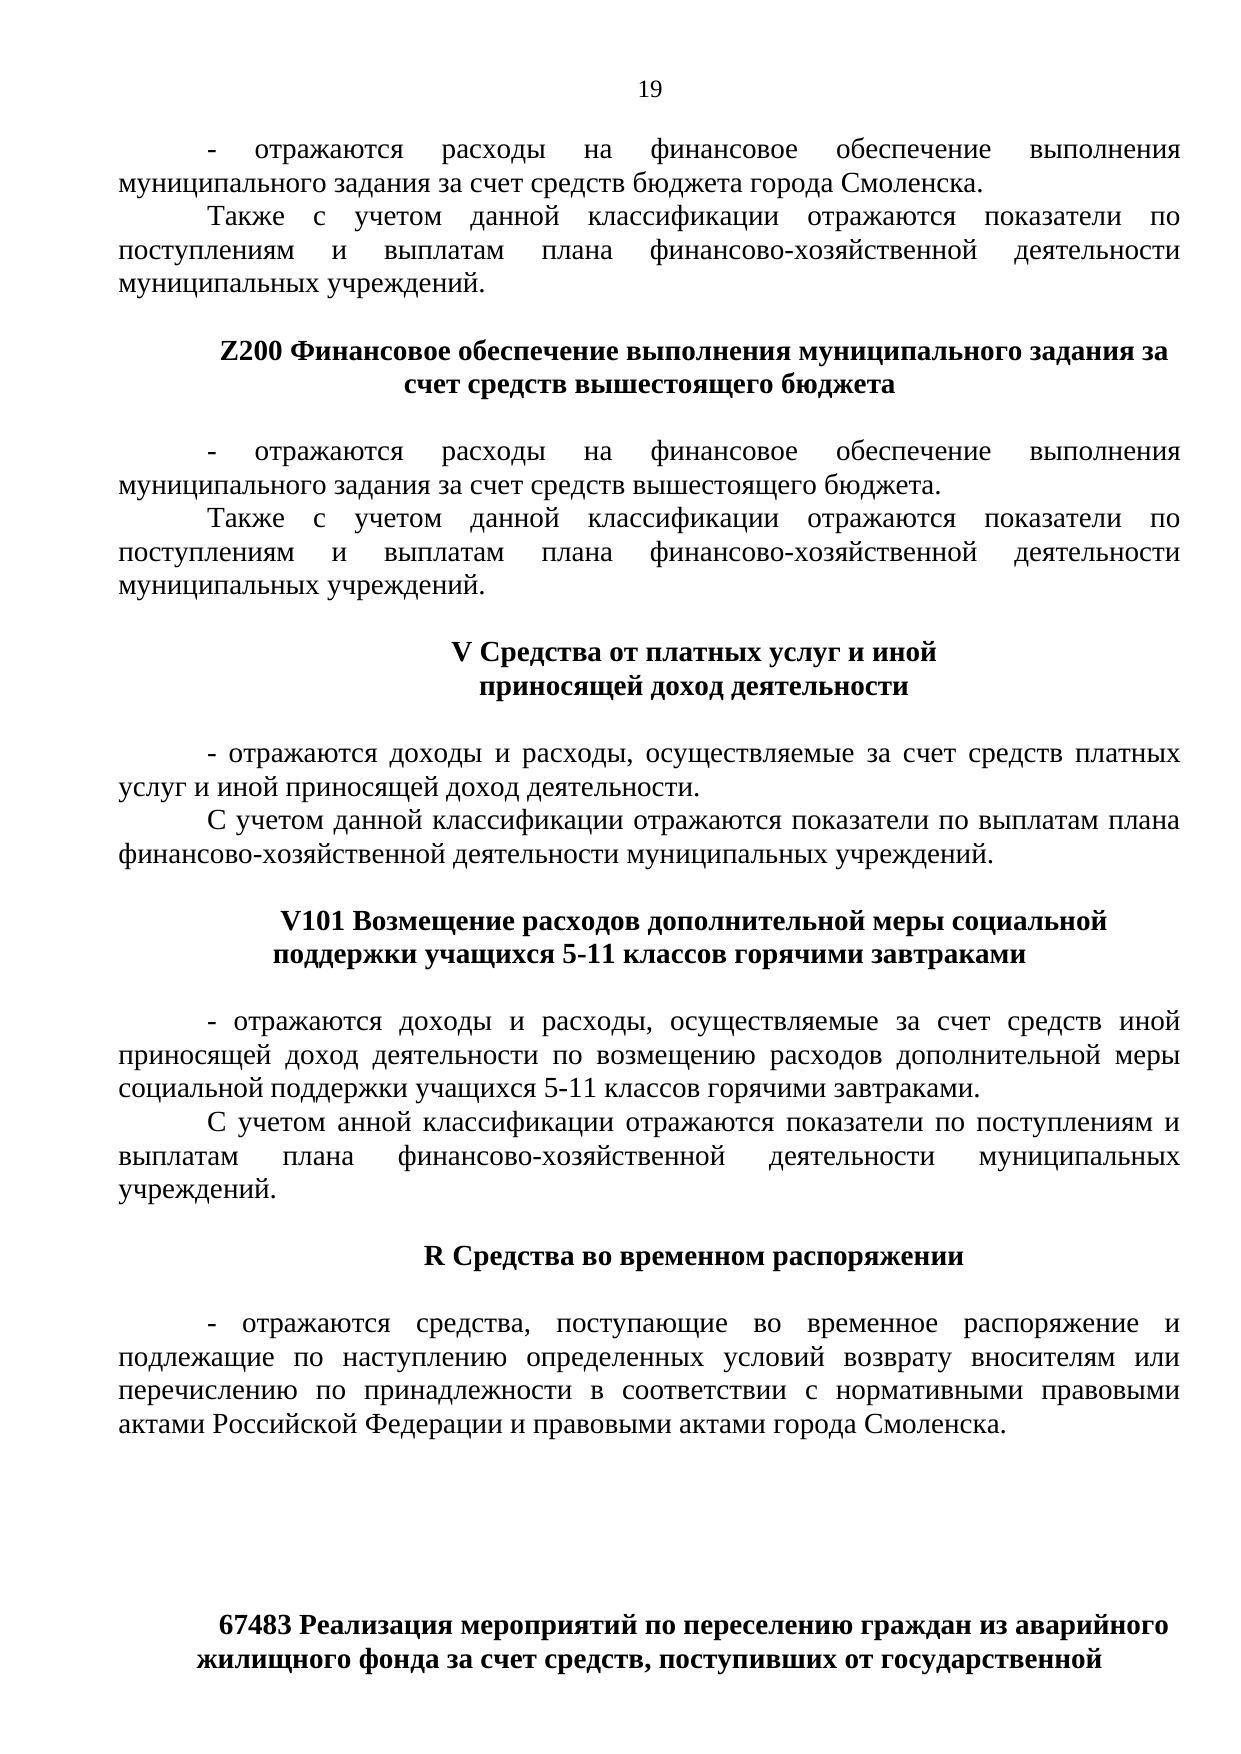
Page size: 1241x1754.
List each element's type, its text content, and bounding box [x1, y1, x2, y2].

text - отражаются средства, поступающие во временное распоряжение и подлежащие по наступлению определенных условий возврату вносителям или перечислению по принадлежности в соответствии с нормативными правовыми актами Российской Федерации и правовыми актами города Смоленска. [118, 1305, 1181, 1439]
text R Средства во временном распоряжении [118, 1238, 1181, 1272]
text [118, 198, 1181, 299]
text - отражаются расходы на финансовое обеспечение выполнения муниципального задания за счет средств вышестоящего бюджета. [118, 433, 1181, 500]
text - отражаются доходы и расходы, осуществляемые за счет средств иной приносящей доход деятельности по возмещению расходов дополнительной меры социальной поддержки учащихся 5-11 классов горячими завтраками. [118, 1003, 1181, 1104]
text приносящей доход деятельности [118, 668, 1181, 702]
text Z200 Финансовое обеспечение выполнения муниципального задания за счет средств вышестоящего бюджета [118, 333, 1181, 400]
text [118, 1607, 1181, 1674]
text С учетом анной классификации отражаются показатели по поступлениям и выплатам плана финансово-хозяйственной деятельности муниципальных учреждений. [118, 1104, 1181, 1205]
text V101 Возмещение расходов дополнительной меры социальной поддержки учащихся 5-11 классов горячими завтраками [118, 903, 1181, 970]
text V Средства от платных услуг и иной [118, 634, 1181, 668]
text - отражаются расходы на финансовое обеспечение выполнения муниципального задания за счет средств бюджета города Смоленска. [118, 131, 1181, 198]
text С учетом данной классификации отражаются показатели по выплатам плана финансово-хозяйственной деятельности муниципальных учреждений. [118, 802, 1181, 869]
text - отражаются доходы и расходы, осуществляемые за счет средств платных услуг и иной приносящей доход деятельности. [118, 735, 1181, 802]
